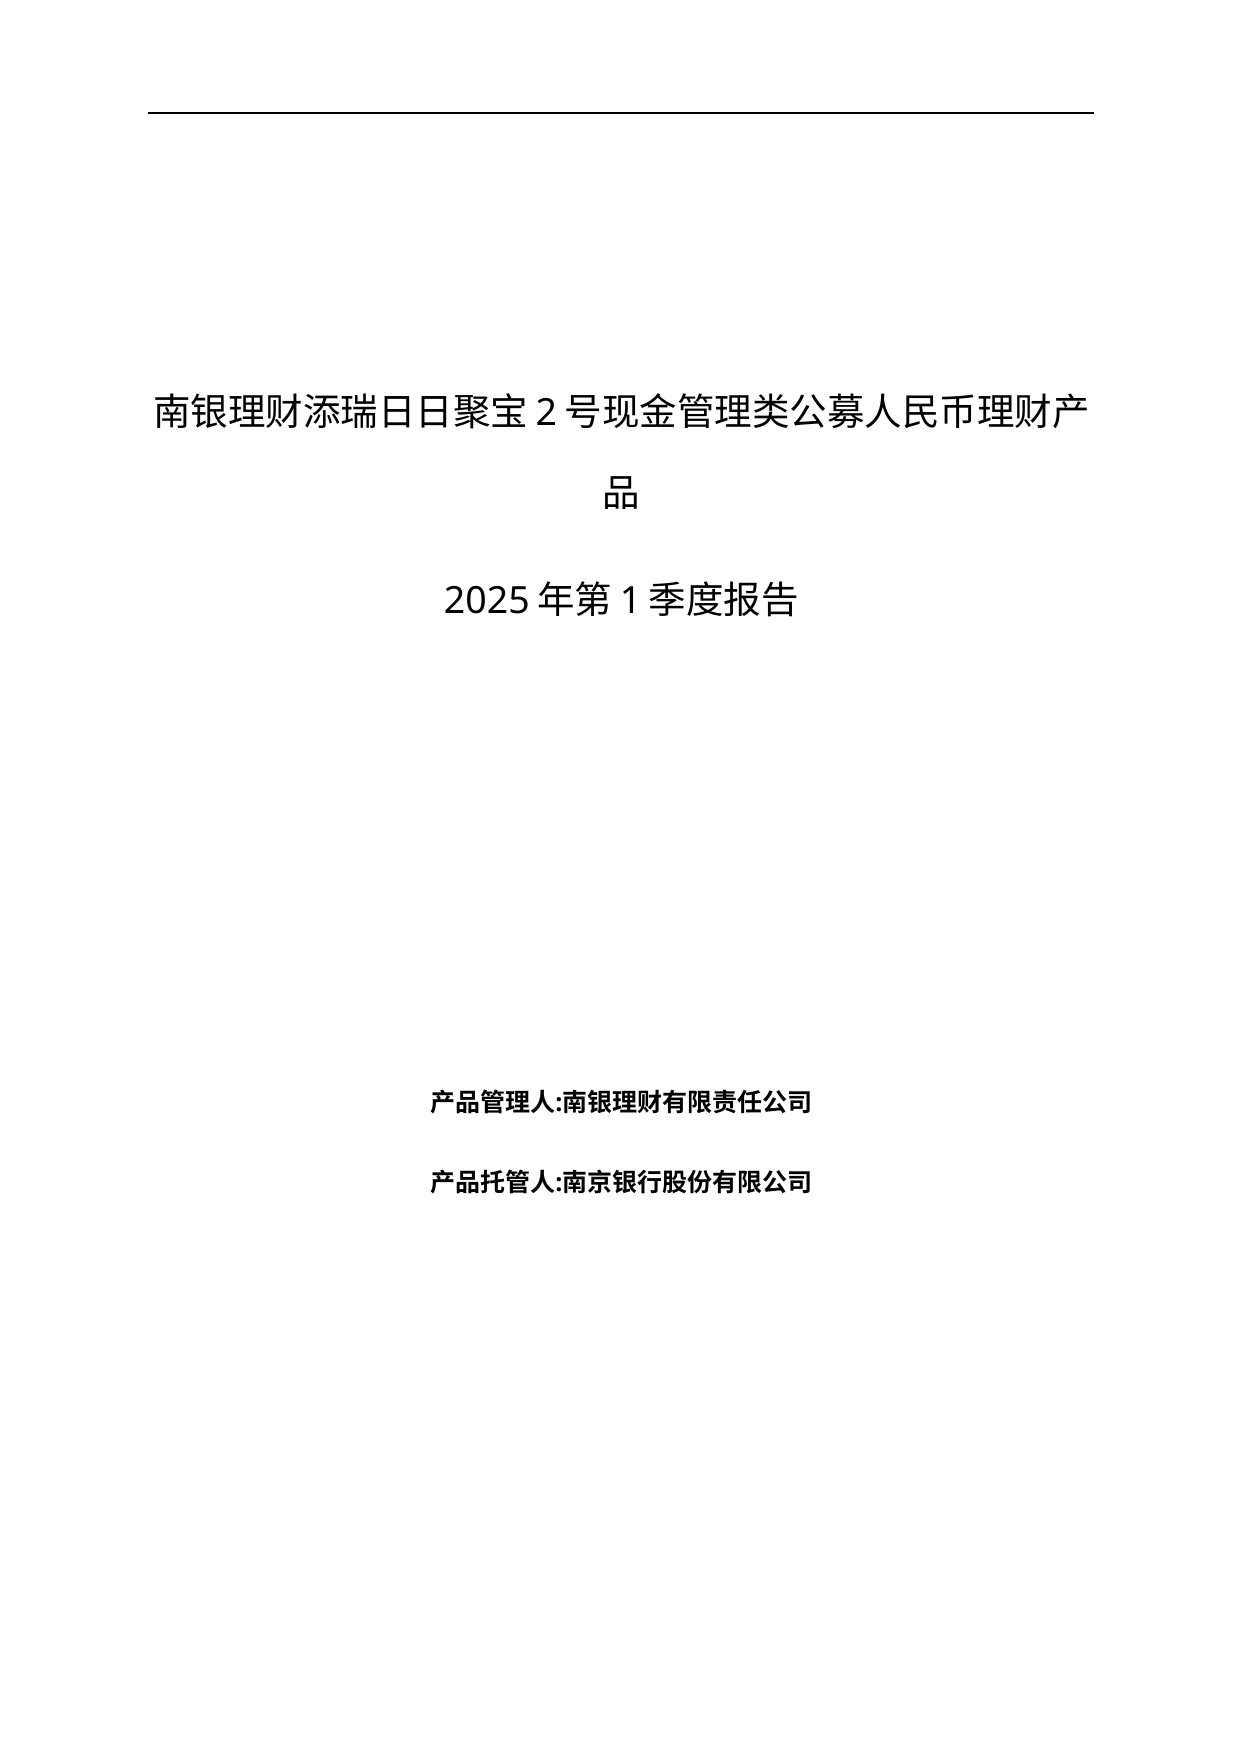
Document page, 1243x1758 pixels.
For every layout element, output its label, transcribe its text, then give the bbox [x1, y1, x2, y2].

text 2025年第1季度报告 [148, 570, 1094, 624]
text 南银理财添瑞日日聚宝2号现金管理类公募人民币理财产品 [148, 382, 1094, 518]
text 产品托管人:南京银行股份有限公司 [148, 1162, 1094, 1198]
text 产品管理人:南银理财有限责任公司 [148, 1083, 1094, 1119]
